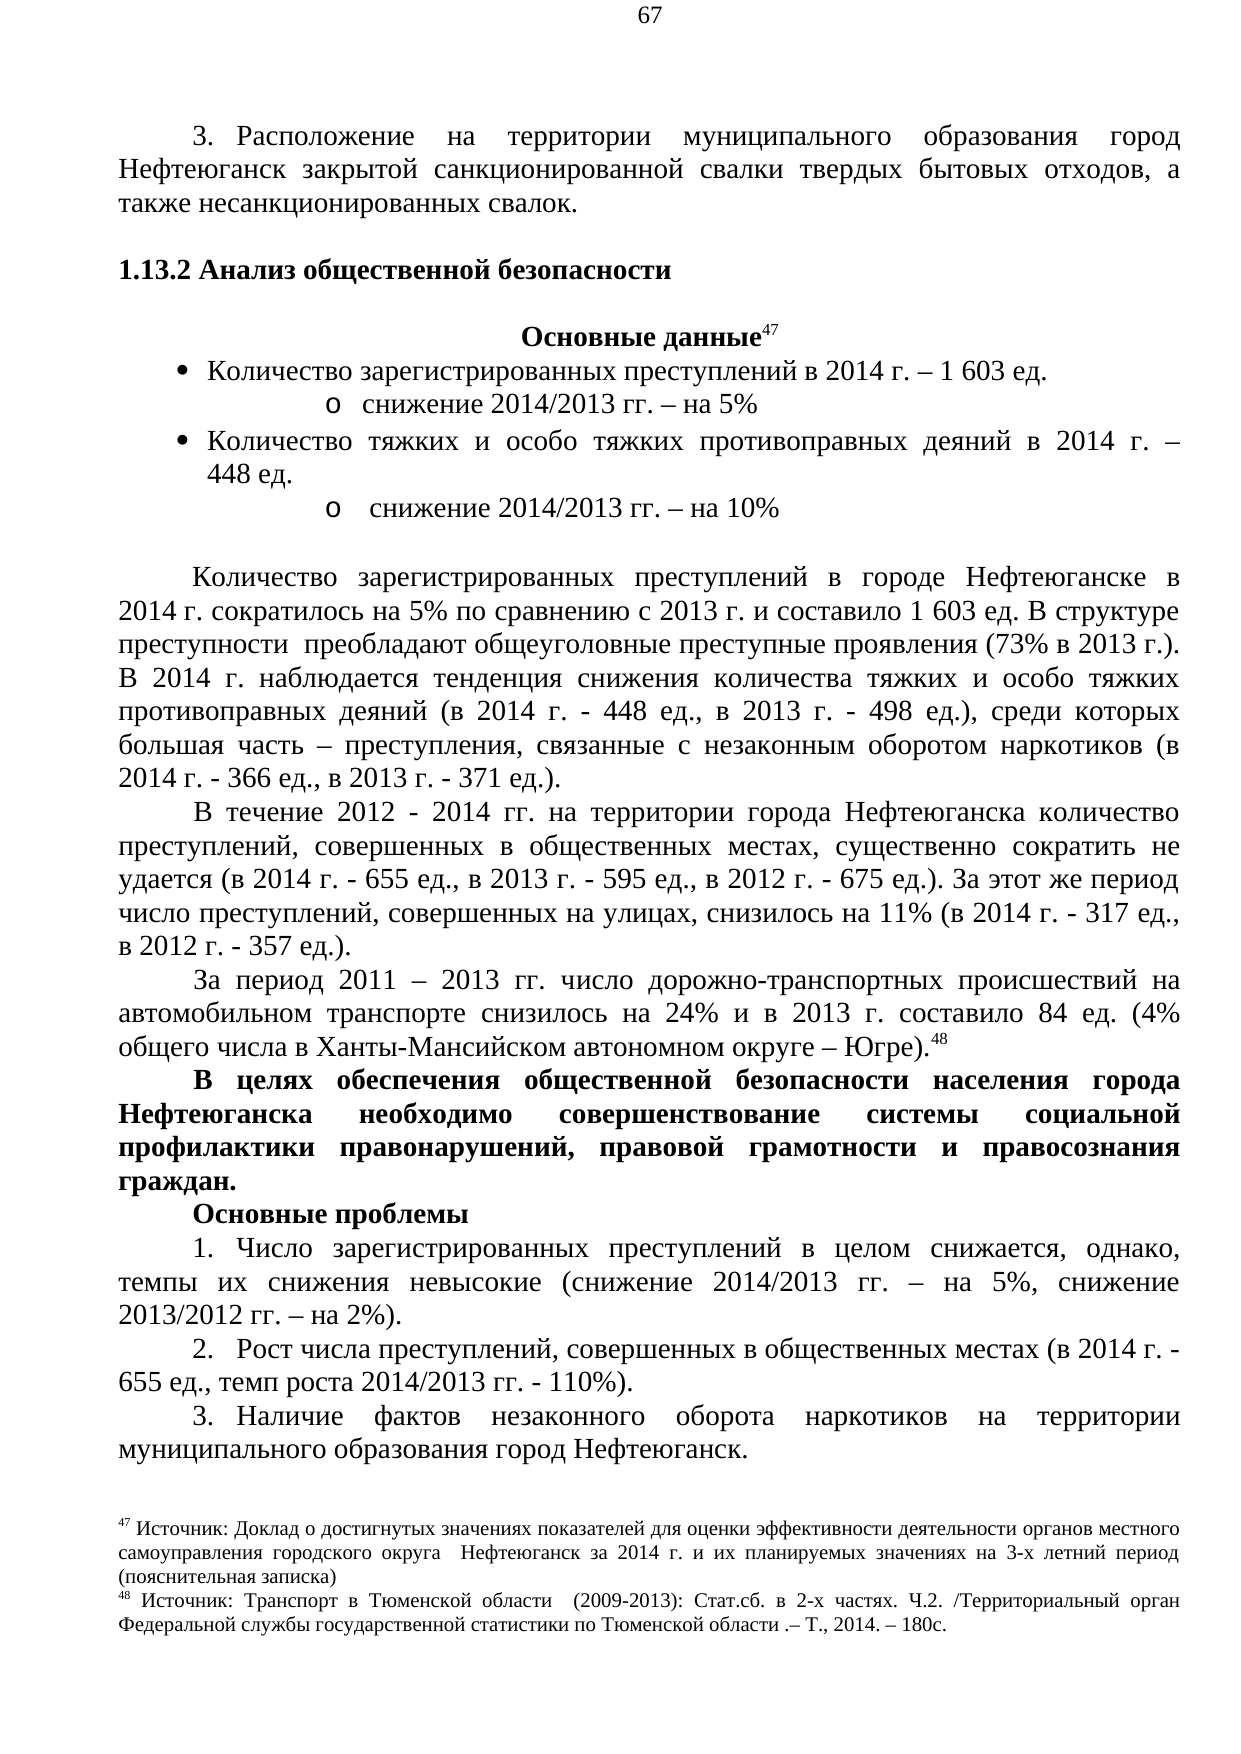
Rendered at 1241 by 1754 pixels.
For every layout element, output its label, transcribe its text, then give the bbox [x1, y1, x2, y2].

list снижение 2014/2013 гг. – на 10% [324, 490, 1181, 526]
text За период 2011 – 2013 гг. число дорожно-транспортных происшествий на автомобильном транспорте снизилось на 24% и в 2013 г. составило 84 ед. (4% общего числа в Ханты-Мансийском автономном округе – Югре). [118, 962, 1181, 1062]
text Количество зарегистрированных преступлений в городе Нефтеюганске в 2014 г. сократилось на 5% по сравнению с 2013 г. и составило 1 603 ед. В структуре преступности преобладают общеуголовные преступные проявления (73% в 2013 г.). В 2014 г. наблюдается тенденция снижения количества тяжких и особо тяжких противоправных деяний (в 2014 г. - 448 ед., в 2013 г. - 498 ед.), среди которых большая часть – преступления, связанные с незаконным оборотом наркотиков (в 2014 г. - 366 ед., в 2013 г. - 371 ед.). [118, 559, 1181, 794]
text В течение 2012 - 2014 гг. на территории города Нефтеюганска количество преступлений, совершенных в общественных местах, существенно сократить не удается (в 2014 г. - 655 ед., в 2013 г. - 595 ед., в 2012 г. - 675 ед.). За этот же период число преступлений, совершенных на улицах, снизилось на 11% (в 2014 г. - 317 ед., в 2012 г. - 357 ед.). [118, 794, 1181, 962]
text Основные данные [118, 319, 1181, 353]
list Количество зарегистрированных преступлений в 2014 г. – 1 603 ед. [177, 353, 1181, 387]
list Количество тяжких и особо тяжких противоправных деяний в 2014 г. – 448 ед. [177, 423, 1181, 490]
list Число зарегистрированных преступлений в целом снижается, однако, темпы их снижения невысокие (снижение 2014/2013 гг. – на 5%, снижение 2013/2012 гг. – на 2%). [118, 1230, 1181, 1331]
subtitle 1.13.2 Анализ общественной безопасности [118, 252, 1181, 286]
text В целях обеспечения общественной безопасности населения города Нефтеюганска необходимо совершенствование системы социальной профилактики правонарушений, правовой грамотности и правосознания граждан. [118, 1062, 1181, 1197]
text Основные проблемы [118, 1197, 1181, 1230]
list Рост числа преступлений, совершенных в общественных местах (в 2014 г. - 655 ед., темп роста 2014/2013 гг. - 110%). [118, 1331, 1181, 1398]
list Наличие фактов незаконного оборота наркотиков на территории муниципального образования город Нефтеюганск. [118, 1398, 1181, 1465]
list Расположение на территории муниципального образования город Нефтеюганск закрытой санкционированной свалки твердых бытовых отходов, а также несанкционированных свалок. [118, 118, 1181, 219]
list снижение 2014/2013 гг. – на 5% [324, 387, 1181, 423]
